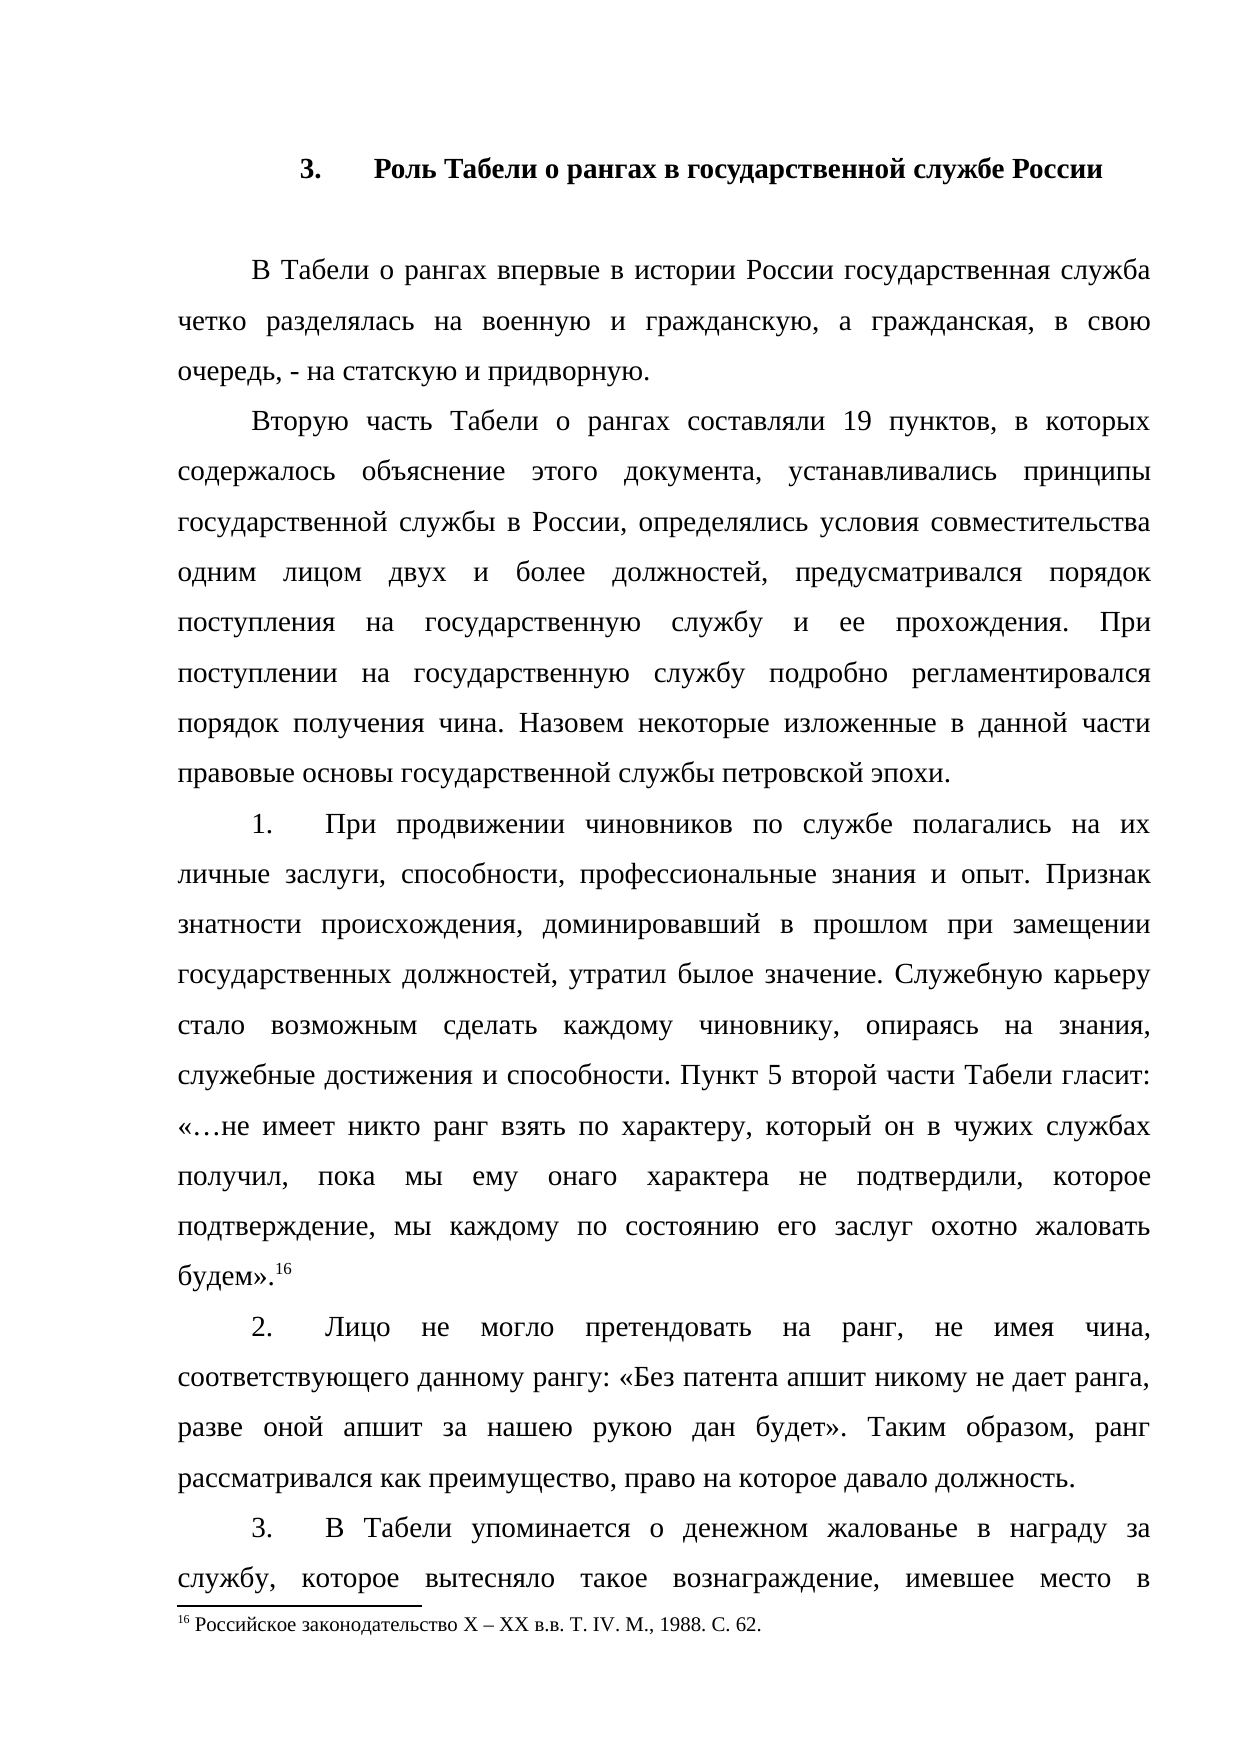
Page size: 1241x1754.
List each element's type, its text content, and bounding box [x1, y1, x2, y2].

list Лицо не могло претендовать на ранг, не имея чина, соответствующего данному рангу: «Без патента апшит никому не дает ранга, разве оной апшит за нашею рукою дан будет». Таким образом, ранг рассматривался как преимущество, право на которое давало должность. [177, 1309, 1152, 1493]
subtitle Роль Табели о рангах в государственной службе России [177, 152, 1152, 185]
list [177, 1510, 1152, 1594]
text Вторую часть Табели о рангах составляли 19 пунктов, в которых содержалось объяснение этого документа, устанавливались принципы государственной службы в России, определялись условия совместительства одним лицом двух и более должностей, предусматривался порядок поступления на государственную службу и ее прохождения. При поступлении на государственную службу подробно регламентировался порядок получения чина. Назовем некоторые изложенные в данной части правовые основы государственной службы петровской эпохи. [177, 403, 1152, 789]
text В Табели о рангах впервые в истории России государственная служба четко разделялась на военную и гражданскую, а гражданская, в свою очередь, - на статскую и придворную. [177, 252, 1152, 386]
list При продвижении чиновников по службе полагались на их личные заслуги, способности, профессиональные знания и опыт. Признак знатности происхождения, доминировавший в прошлом при замещении государственных должностей, утратил былое значение. Служебную карьеру стало возможным сделать каждому чиновнику, опираясь на знания, служебные достижения и способности. Пункт 5 второй части Табели гласит: «…не имеет никто ранг взять по характеру, который он в чужих службах получил, пока мы ему онаго характера не подтвердили, которое подтверждение, мы каждому по состоянию его заслуг охотно жаловать будем». [177, 806, 1152, 1292]
